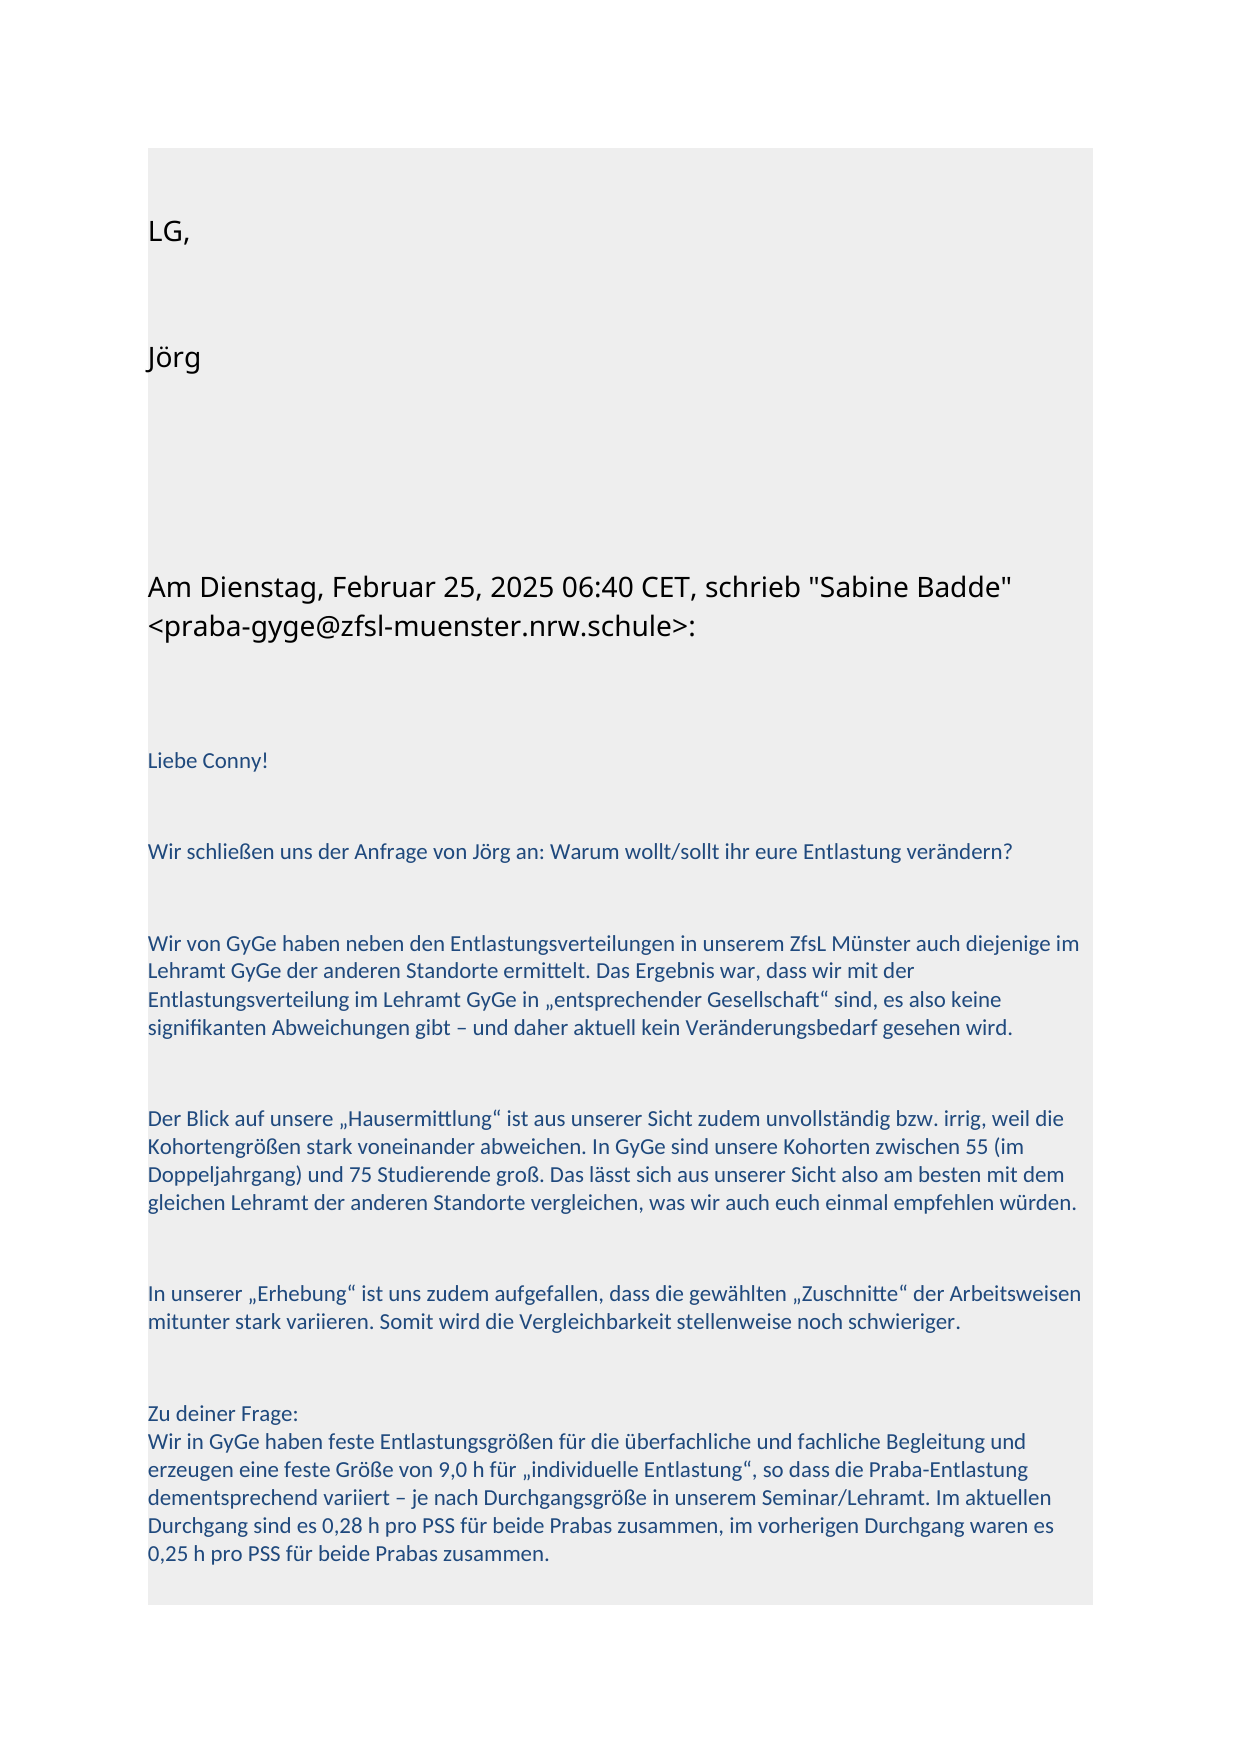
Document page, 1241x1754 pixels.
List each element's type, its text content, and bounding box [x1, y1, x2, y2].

text Zu deiner Frage: [148, 1399, 1093, 1427]
text Wir schließen uns der Anfrage von Jörg an: Warum wollt/sollt ihr eure Entlastung verändern? [148, 837, 1093, 865]
text Wir in GyGe haben feste Entlastungsgrößen für die überfachliche und fachliche Begleitung und erzeugen eine feste Größe von 9,0 h für „individuelle Entlastung“, so dass die Praba-Entlastung dementsprechend variiert – je nach Durchgangsgröße in unserem Seminar/Lehramt. Im aktuellen Durchgang sind es 0,28 h pro PSS für beide Prabas zusammen, im vorherigen Durchgang waren es 0,25 h pro PSS für beide Prabas zusammen. [148, 1427, 1093, 1567]
text Der Blick auf unsere „Hausermittlung“ ist aus unserer Sicht zudem unvollständig bzw. irrig, weil die Kohortengrößen stark voneinander abweichen. In GyGe sind unsere Kohorten zwischen 55 (im Doppeljahrgang) und 75 Studierende groß. Das lässt sich aus unserer Sicht also am besten mit dem gleichen Lehramt der anderen Standorte vergleichen, was wir auch euch einmal empfehlen würden. [148, 1104, 1093, 1216]
text Wir von GyGe haben neben den Entlastungsverteilungen in unserem ZfsL Münster auch diejenige im Lehramt GyGe der anderen Standorte ermittelt. Das Ergebnis war, dass wir mit der Entlastungsverteilung im Lehramt GyGe in „entsprechender Gesellschaft“ sind, es also keine signifikanten Abweichungen gibt – und daher aktuell kein Veränderungsbedarf gesehen wird. [148, 929, 1093, 1041]
text Liebe Conny! [148, 746, 1093, 774]
text In unserer „Erhebung“ ist uns zudem aufgefallen, dass die gewählten „Zuschnitte“ der Arbeitsweisen mitunter stark variieren. Somit wird die Vergleichbarkeit stellenweise noch schwieriger. [148, 1279, 1093, 1336]
text LG, [148, 211, 1093, 249]
text Jörg Am Dienstag, Februar 25, 2025 06:40 CET, schrieb "Sabine Badde" <praba-gyge@zfsl-muenster.nrw.schule>: [148, 338, 1093, 721]
